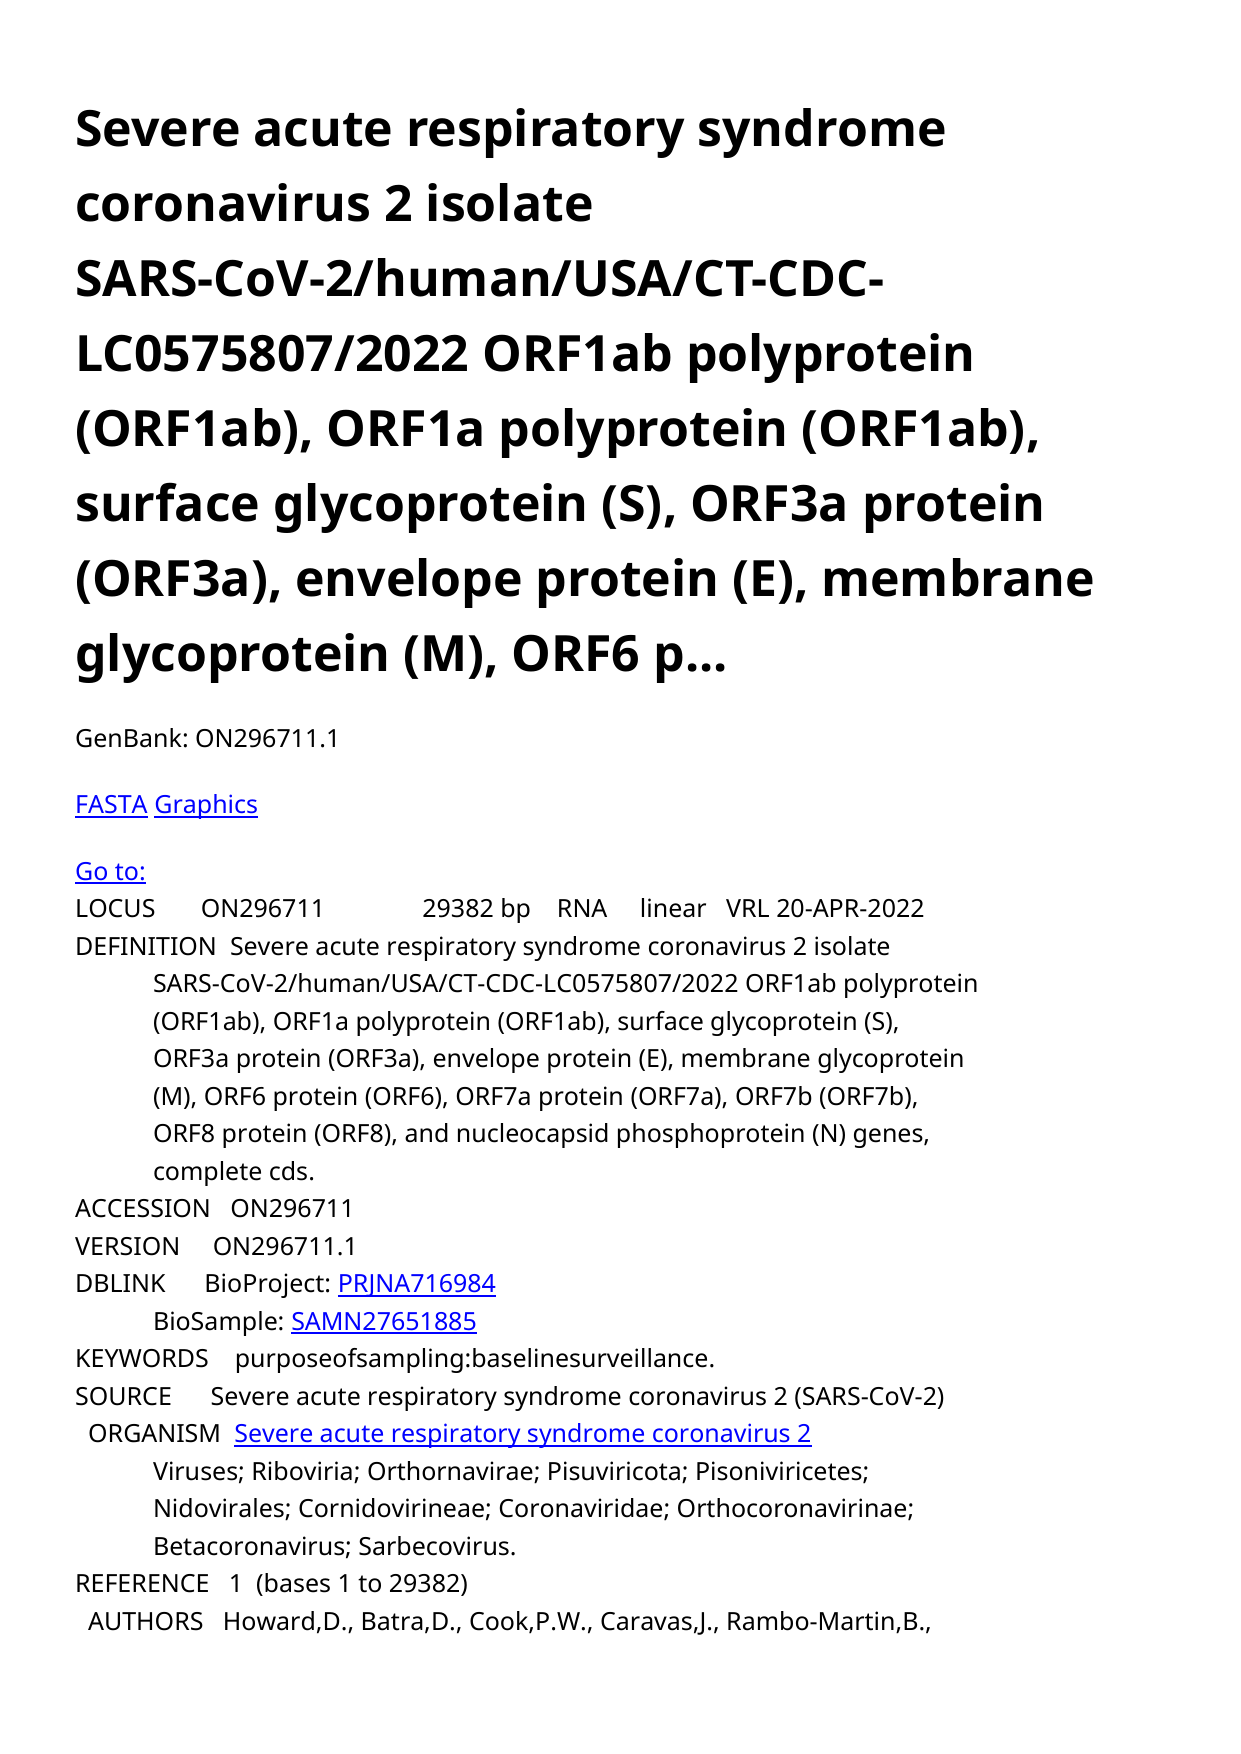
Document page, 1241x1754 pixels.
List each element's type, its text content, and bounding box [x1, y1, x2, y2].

text LOCUS ON296711 29382 bp RNA linear VRL 20-APR-2022 [75, 889, 1165, 927]
text AUTHORS Howard,D., Batra,D., Cook,P.W., Caravas,J., Rambo-Martin,B., [75, 1602, 1165, 1639]
text Betacoronavirus; Sarbecovirus. [75, 1527, 1165, 1564]
text BioSample: SAMN27651885 [75, 1302, 1165, 1339]
text (ORF1ab), ORF1a polyprotein (ORF1ab), surface glycoprotein (S), [75, 1002, 1165, 1039]
text FASTA Graphics [75, 785, 1165, 823]
text ORGANISM Severe acute respiratory syndrome coronavirus 2 [75, 1414, 1165, 1452]
text DBLINK BioProject: PRJNA716984 [75, 1264, 1165, 1302]
text REFERENCE 1 (bases 1 to 29382) [75, 1564, 1165, 1602]
text Viruses; Riboviria; Orthornavirae; Pisuviricota; Pisoniviricetes; [75, 1452, 1165, 1489]
text complete cds. [75, 1152, 1165, 1189]
text ACCESSION ON296711 [75, 1189, 1165, 1227]
text ORF3a protein (ORF3a), envelope protein (E), membrane glycoprotein [75, 1039, 1165, 1077]
text Nidovirales; Cornidovirineae; Coronaviridae; Orthocoronavirinae; [75, 1489, 1165, 1527]
text Go to: [75, 852, 1165, 889]
text SARS-CoV-2/human/USA/CT-CDC-LC0575807/2022 ORF1ab polyprotein [75, 964, 1165, 1002]
text ORF8 protein (ORF8), and nucleocapsid phosphoprotein (N) genes, [75, 1114, 1165, 1152]
text GenBank: ON296711.1 [75, 719, 1165, 756]
text (M), ORF6 protein (ORF6), ORF7a protein (ORF7a), ORF7b (ORF7b), [75, 1077, 1165, 1114]
text DEFINITION Severe acute respiratory syndrome coronavirus 2 isolate [75, 927, 1165, 964]
text VERSION ON296711.1 [75, 1227, 1165, 1264]
text Severe acute respiratory syndrome coronavirus 2 isolate SARS-CoV-2/human/USA/CT-CDC-LC0575807/2022 ORF1ab polyprotein (ORF1ab), ORF1a polyprotein (ORF1ab), surface glycoprotein (S), ORF3a protein (ORF3a), envelope protein (E), membrane glycoprotein (M), ORF6 p... [75, 89, 1165, 689]
text SOURCE Severe acute respiratory syndrome coronavirus 2 (SARS-CoV-2) [75, 1377, 1165, 1414]
text KEYWORDS purposeofsampling:baselinesurveillance. [75, 1339, 1165, 1377]
